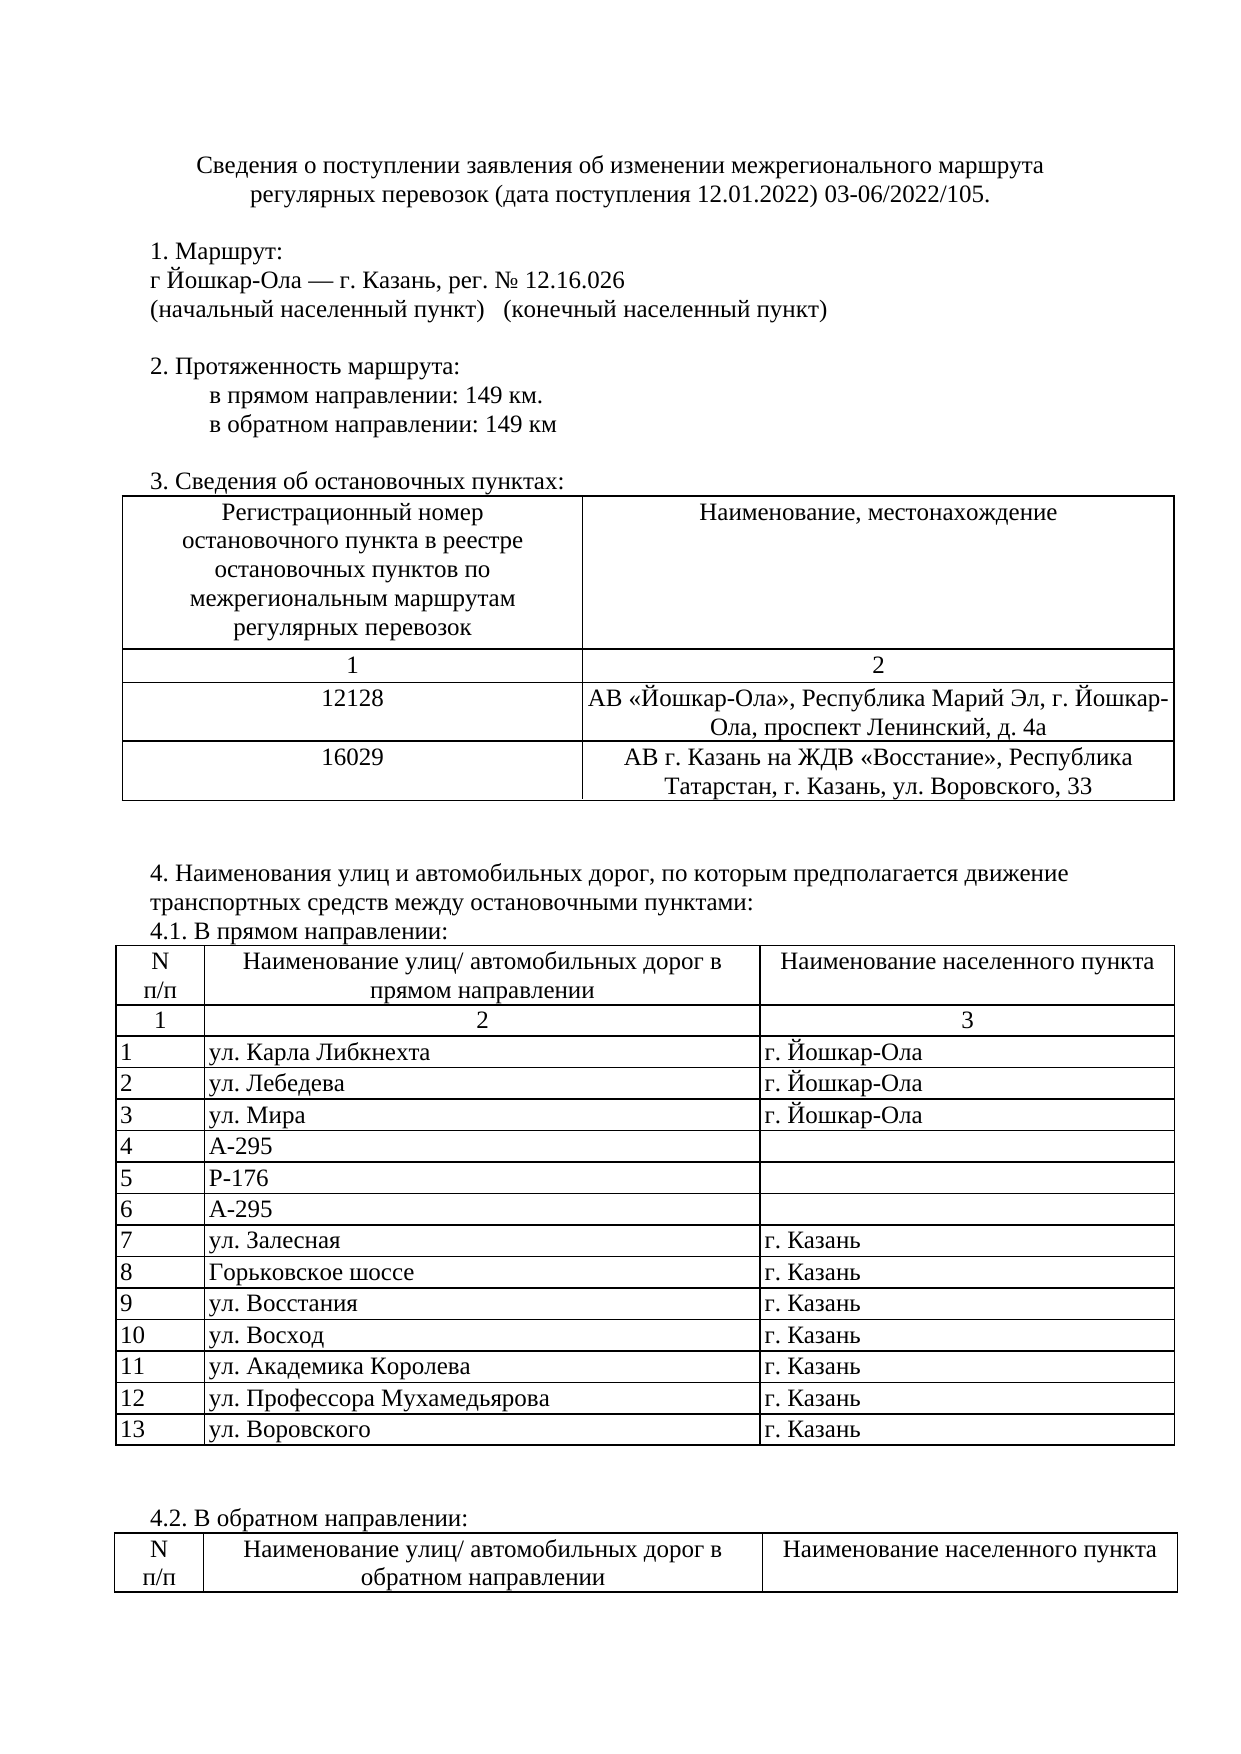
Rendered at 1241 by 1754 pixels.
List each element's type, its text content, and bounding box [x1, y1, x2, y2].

table_cell 11 [117, 1352, 204, 1381]
table_cell 16029 [123, 742, 582, 799]
table_cell г. Йошкар-Ола [761, 1100, 1174, 1130]
table_cell ул. Лебедева [205, 1068, 759, 1098]
table_cell 13 [117, 1415, 204, 1444]
table_cell 8 [117, 1257, 204, 1287]
table_cell 2 [583, 650, 1173, 681]
table_cell АВ «Йошкар-Ола», Республика Марий Эл, г. Йошкар-Ола, проспект Ленинский, д. 4а [583, 683, 1173, 740]
table_cell Р-176 [205, 1163, 759, 1193]
table_cell 1 [117, 1037, 204, 1067]
table_cell ул. Профессора Мухамедьярова [205, 1383, 759, 1413]
table_cell г. Казань [761, 1257, 1174, 1287]
text 3. Сведения об остановочных пунктах: [150, 466, 1090, 495]
text в обратном направлении: 149 км [150, 409, 1090, 437]
table_cell г. Йошкар-Ола [761, 1068, 1174, 1098]
table_cell 3 [117, 1100, 204, 1130]
table_cell г. Казань [761, 1320, 1174, 1350]
table_cell ул. Воровского [205, 1415, 759, 1444]
text (начальный населенный пункт) (конечный населенный пункт) [150, 294, 1090, 322]
table_cell г. Казань [761, 1289, 1174, 1318]
table_cell А-295 [205, 1131, 759, 1161]
table_cell ул. Карла Либкнехта [205, 1037, 759, 1067]
table_cell 1 [117, 1006, 204, 1035]
table_cell 3 [761, 1006, 1174, 1035]
table_cell [761, 1163, 1174, 1193]
table_header N п/п [117, 946, 204, 1004]
table_header Наименование населенного пункта [761, 946, 1174, 1004]
text 4.1. В прямом направлении: [150, 916, 1090, 945]
table_header Наименование улиц/ автомобильных дорог в обратном направлении [204, 1534, 762, 1591]
table_cell 10 [117, 1320, 204, 1350]
table_cell 7 [117, 1226, 204, 1256]
table_cell [761, 1131, 1174, 1161]
table_cell 2 [205, 1006, 759, 1035]
table_cell 5 [117, 1163, 204, 1193]
table_cell ул. Залесная [205, 1226, 759, 1256]
table_cell 9 [117, 1289, 204, 1318]
text 2. Протяженность маршрута: [150, 351, 1090, 380]
table_cell А-295 [205, 1194, 759, 1224]
table_cell Горьковское шоссе [205, 1257, 759, 1287]
table_cell 12 [117, 1383, 204, 1413]
table_cell г. Йошкар-Ола [761, 1037, 1174, 1067]
table_cell 6 [117, 1194, 204, 1224]
text г Йошкар-Ола — г. Казань, рег. № 12.16.026 [150, 265, 1090, 294]
table_cell 4 [117, 1131, 204, 1161]
table_cell г. Казань [761, 1415, 1174, 1444]
table_cell 2 [117, 1068, 204, 1098]
table_cell ул. Восход [205, 1320, 759, 1350]
table_cell ул. Восстания [205, 1289, 759, 1318]
table_header Наименование улиц/ автомобильных дорог в прямом направлении [205, 946, 759, 1004]
table_cell ул. Мира [205, 1100, 759, 1130]
table_cell ул. Академика Королева [205, 1352, 759, 1381]
table_cell 1 [123, 650, 582, 681]
text 4.2. В обратном направлении: [150, 1503, 1090, 1532]
text 1. Маршрут: [150, 236, 1090, 265]
table_header N п/п [115, 1534, 203, 1591]
table_header Регистрационный номер остановочного пункта в реестре остановочных пунктов по межрегиональным маршрутам регулярных перевозок [123, 497, 582, 648]
text 4. Наименования улиц и автомобильных дорог, по которым предполагается движение транспортных средств между остановочными пунктами: [150, 858, 1090, 916]
table_cell [761, 1194, 1174, 1224]
table_cell г. Казань [761, 1226, 1174, 1256]
text Сведения о поступлении заявления об изменении межрегионального маршрута регулярных перевозок (дата поступления 12.01.2022) 03-06/2022/105. [150, 150, 1090, 207]
text в прямом направлении: 149 км. [150, 380, 1090, 409]
table_cell АВ г. Казань на ЖДВ «Восстание», Республика Татарстан, г. Казань, ул. Воровского, 33 [583, 742, 1173, 799]
table_cell г. Казань [761, 1383, 1174, 1413]
table_header Наименование населенного пункта [763, 1534, 1177, 1591]
table_cell 12128 [123, 683, 582, 740]
table_header Наименование, местонахождение [583, 497, 1173, 648]
table_cell г. Казань [761, 1352, 1174, 1381]
